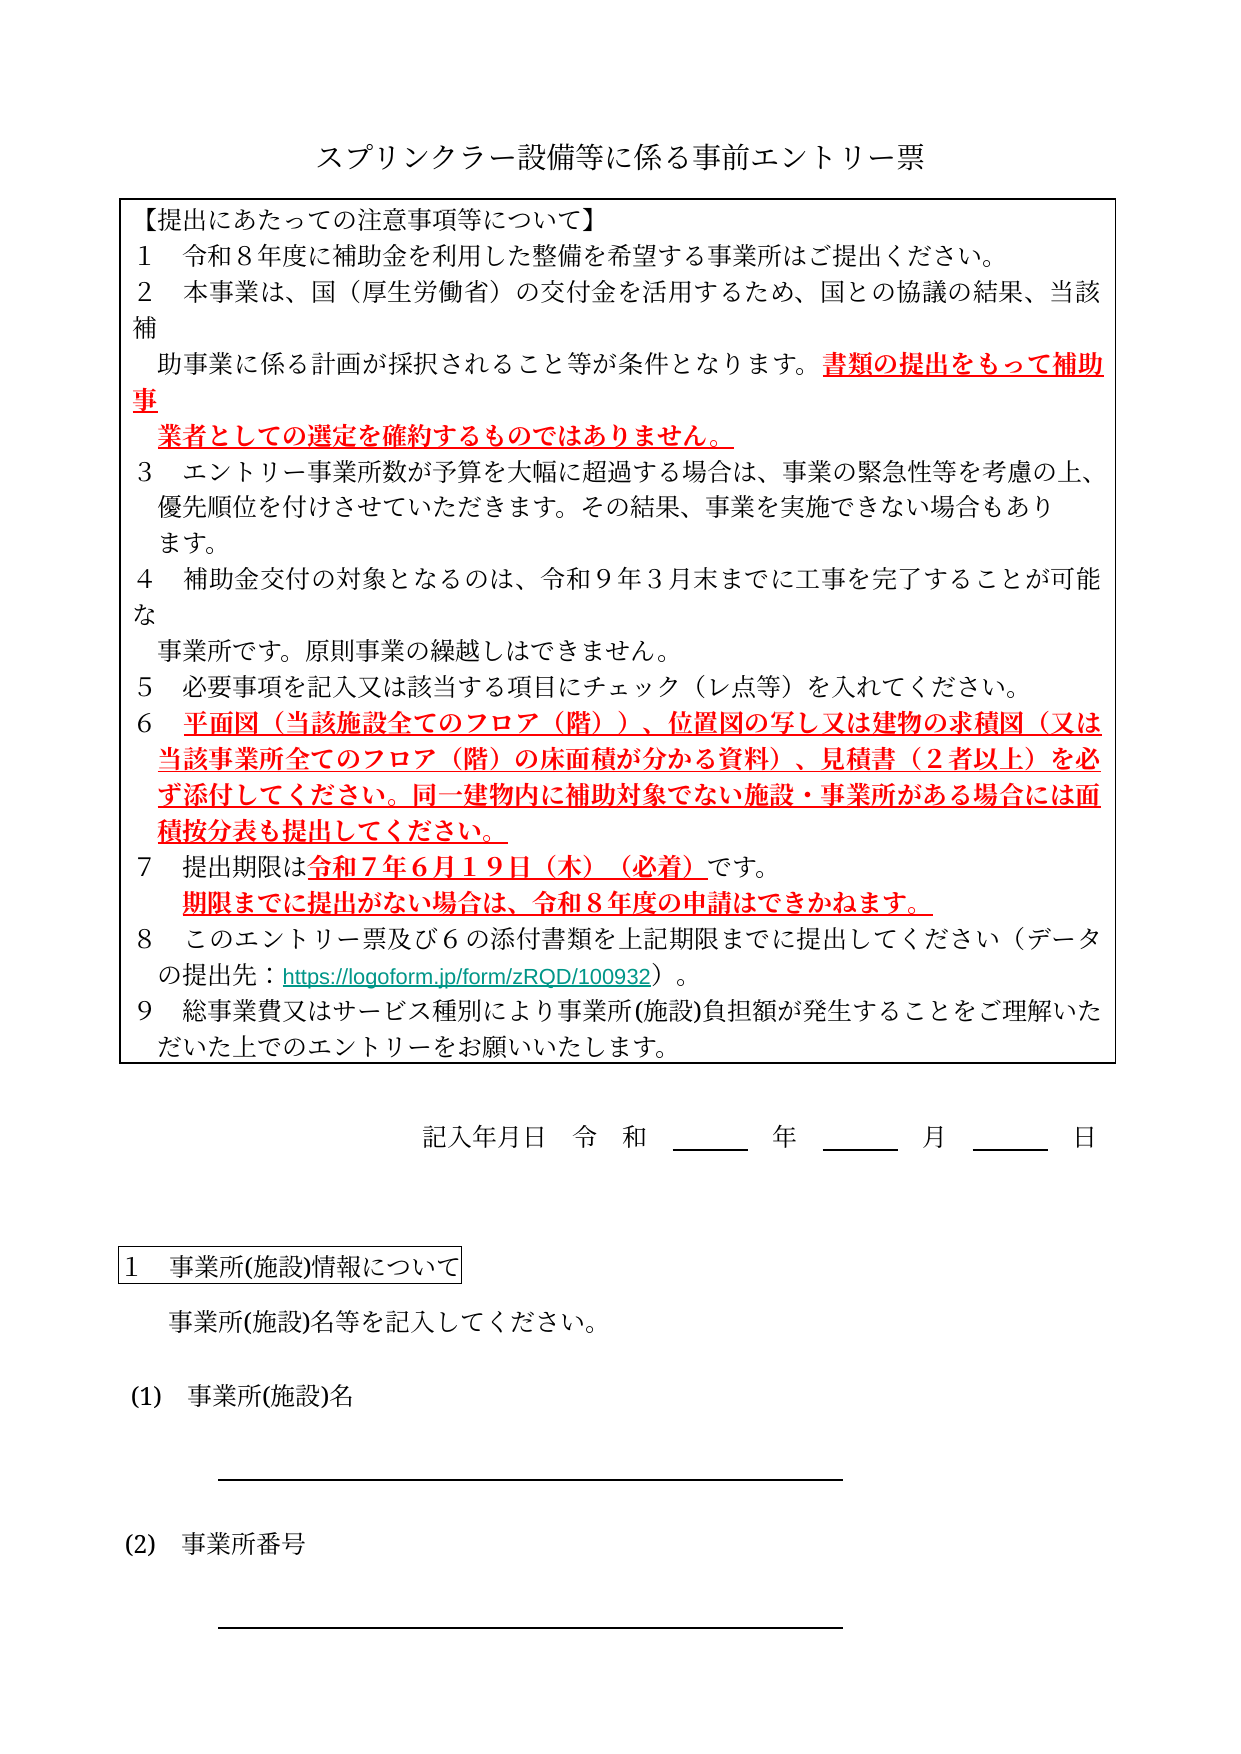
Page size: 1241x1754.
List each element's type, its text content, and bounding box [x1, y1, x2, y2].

text １ 事業所(施設)情報について [118, 1228, 1122, 1302]
text 記入年月日 令 和 年 月 日 [118, 1117, 1097, 1154]
text 事業所(施設)名等を記入してください。 [118, 1302, 1122, 1339]
text (2) 事業所番号 [118, 1524, 1122, 1561]
text (1) 事業所(施設)名 [118, 1376, 1122, 1413]
text スプリンクラー設備等に係る事前エントリー票 [118, 119, 1122, 193]
